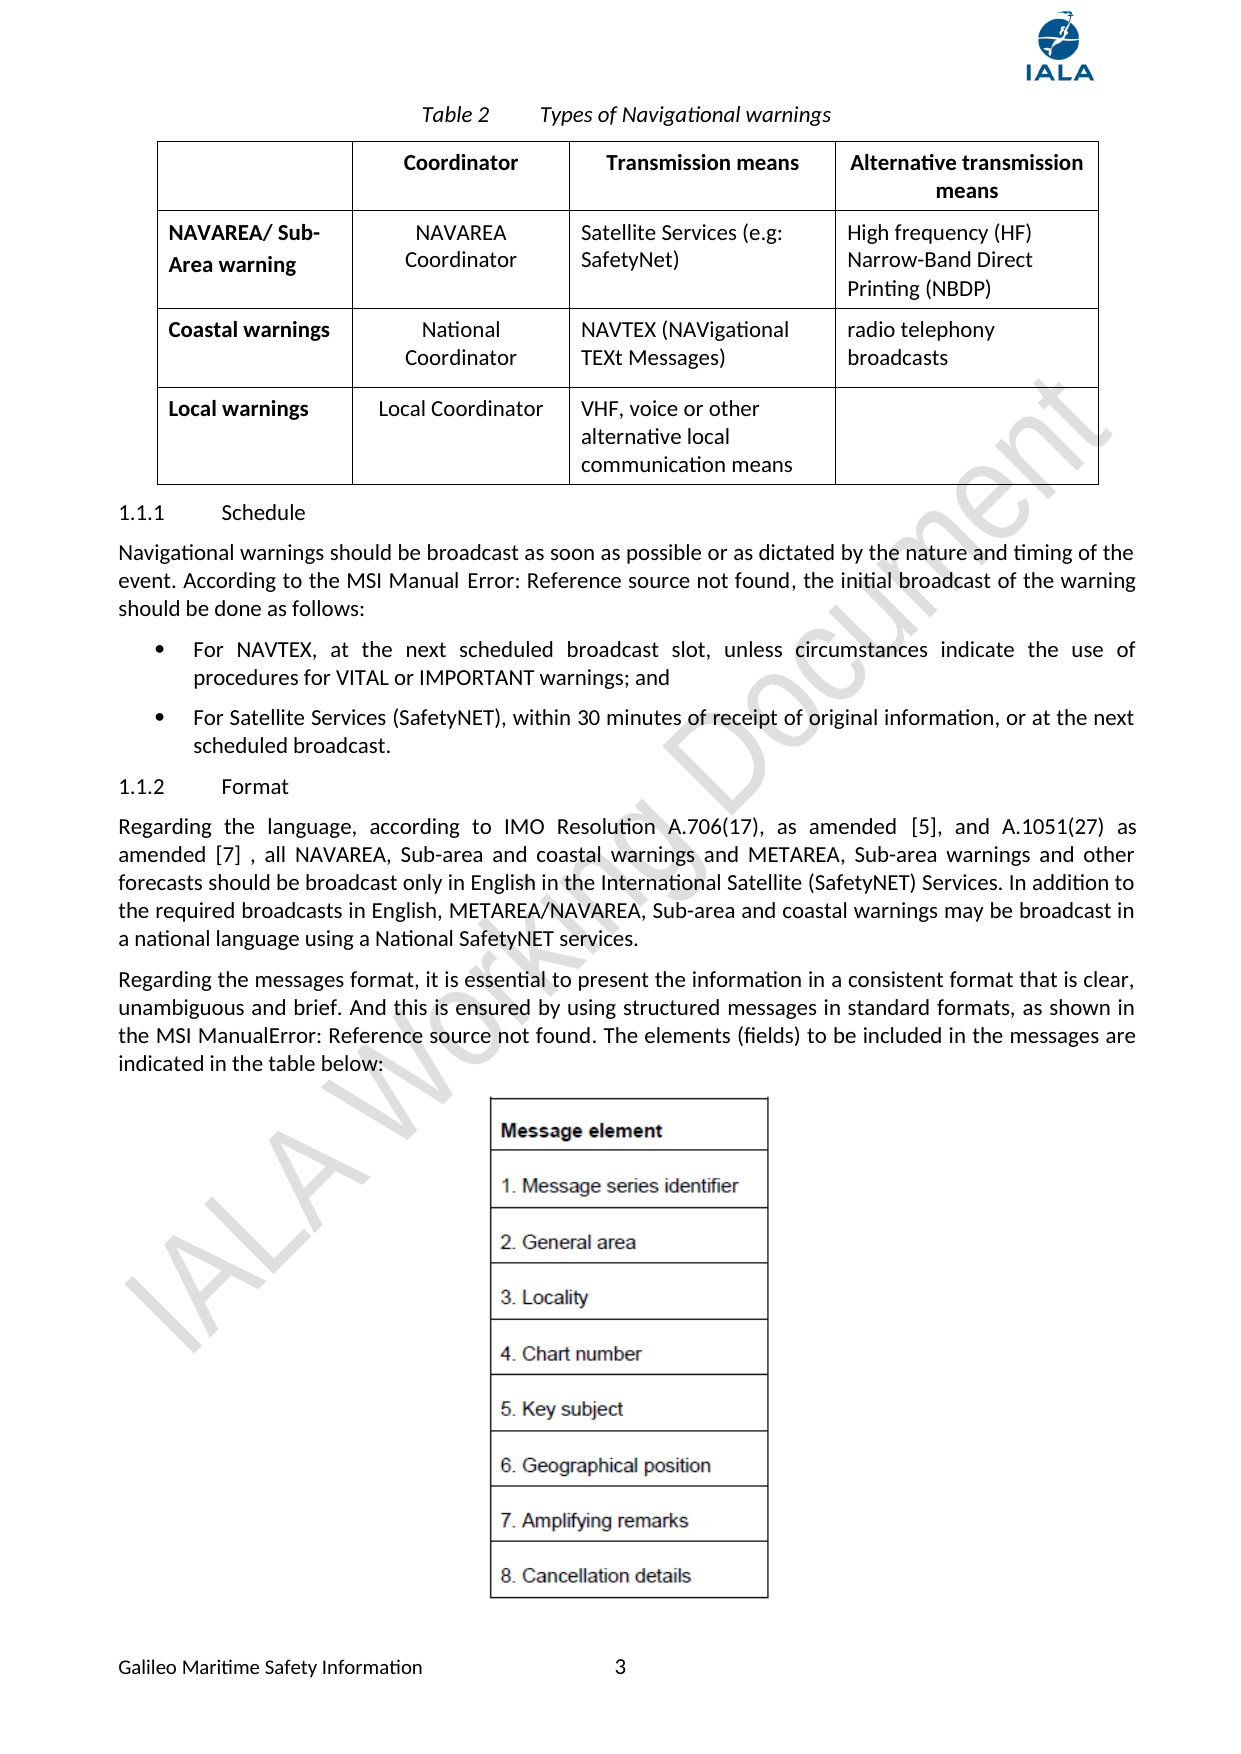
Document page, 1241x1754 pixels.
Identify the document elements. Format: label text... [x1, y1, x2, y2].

table_cell Local Coordinator [353, 388, 569, 484]
subtitle Schedule [118, 498, 1137, 526]
picture [481, 1089, 774, 1605]
text Types of Navigational warnings [118, 100, 1137, 128]
table_header Alternative transmission means [836, 142, 1098, 210]
table_header Transmission means [570, 142, 835, 210]
table_cell NAVAREA Coordinator [353, 211, 569, 308]
picture [1011, 3, 1106, 96]
table_cell VHF, voice or other alternative local communication means [570, 388, 835, 484]
table_header [158, 142, 352, 210]
table_cell radio telephony broadcasts [836, 309, 1098, 387]
table_cell [836, 388, 1098, 484]
list For NAVTEX, at the next scheduled broadcast slot, unless circumstances indicate the use of procedures for VITAL or IMPORTANT warnings; and [156, 635, 1137, 691]
table_cell Coastal warnings [158, 309, 352, 387]
table_cell High frequency (HF) Narrow-Band Direct Printing (NBDP) [836, 211, 1098, 308]
text Regarding the language, according to IMO Resolution A.706(17), as amended [5], and A.1051(27) as amended [7] , all NAVAREA, Sub-area and coastal warnings and METAREA, Sub-area warnings and other forecasts should be broadcast only in English in the International Satellite (SafetyNET) Services. In addition to the required broadcasts in English, METAREA/NAVAREA, Sub-area and coastal warnings may be broadcast in a national language using a National SafetyNET services. [118, 812, 1137, 952]
table_cell National Coordinator [353, 309, 569, 387]
table_cell NAVTEX (NAVigational TEXt Messages) [570, 309, 835, 387]
table_cell NAVAREA/ Sub-Area warning [158, 211, 352, 308]
list For Satellite Services (SafetyNET), within 30 minutes of receipt of original information, or at the next scheduled broadcast. [156, 703, 1137, 759]
table_cell Satellite Services (e.g: SafetyNet) [570, 211, 835, 308]
table_cell Local warnings [158, 388, 352, 484]
table_header Coordinator [353, 142, 569, 210]
subtitle Format [118, 772, 1137, 800]
